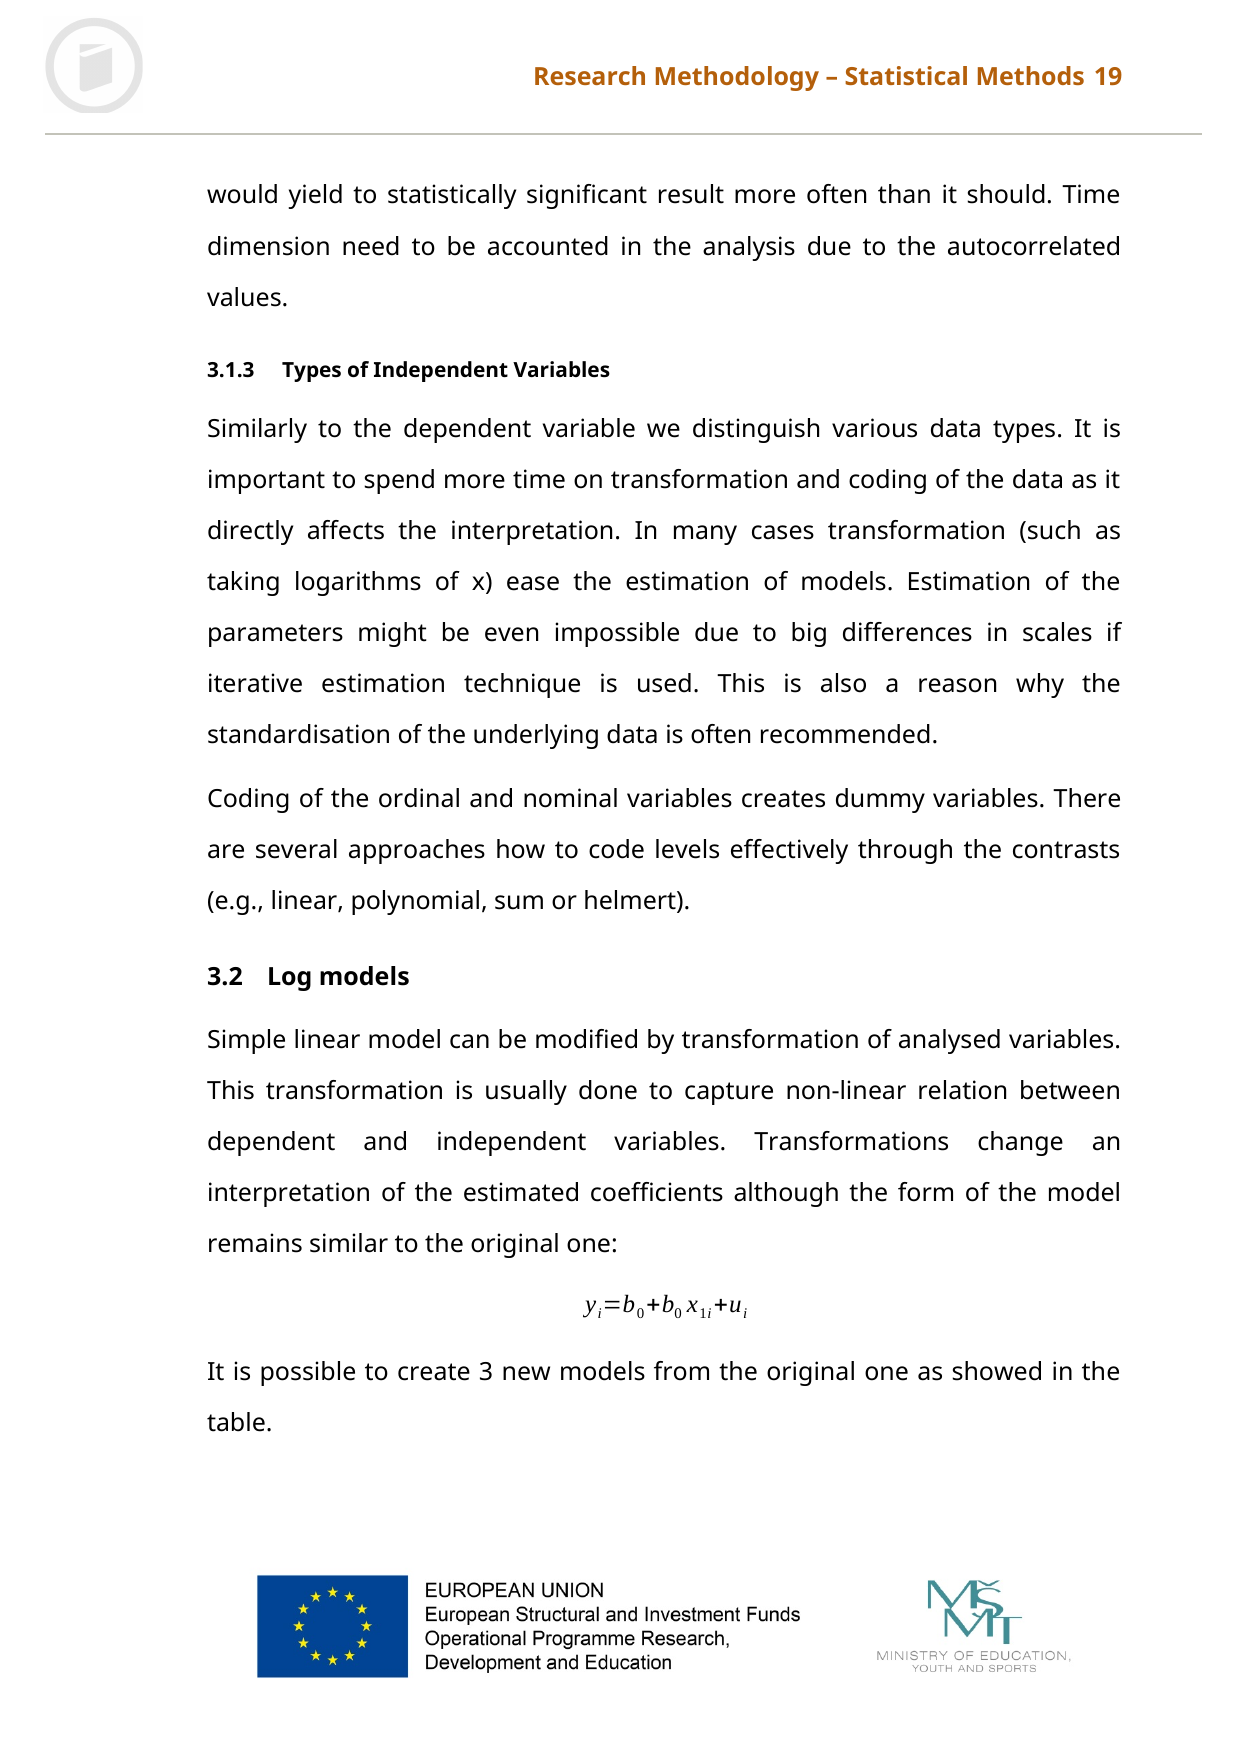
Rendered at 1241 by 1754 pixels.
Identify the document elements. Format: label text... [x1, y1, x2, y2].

text Similarly to the dependent variable we distinguish various data types. It is important to spend more time on transformation and coding of the data as it directly affects the interpretation. In many cases transformation (such as taking logarithms of x) ease the estimation of models. Estimation of the parameters might be even impossible due to big differences in scales if iterative estimation technique is used. This is also a reason why the standardisation of the underlying data is often recommended. [207, 410, 1122, 751]
text Coding of the ordinal and nominal variables creates dummy variables. There are several approaches how to code levels effectively through the contrasts (e.g., linear, polynomial, sum or helmert). [207, 780, 1122, 916]
text It is possible to create 3 new models from the original one as showed in the table. [207, 1353, 1122, 1438]
subtitle Log models [207, 958, 1122, 992]
text Simple linear model can be modified by transformation of analysed variables. This transformation is usually done to capture non-linear relation between dependent and independent variables. Transformations change an interpretation of the estimated coefficients although the form of the model remains similar to the original one: [207, 1022, 1122, 1260]
subtitle Types of Independent Variables [207, 355, 1122, 384]
picture [206, 1524, 1121, 1728]
